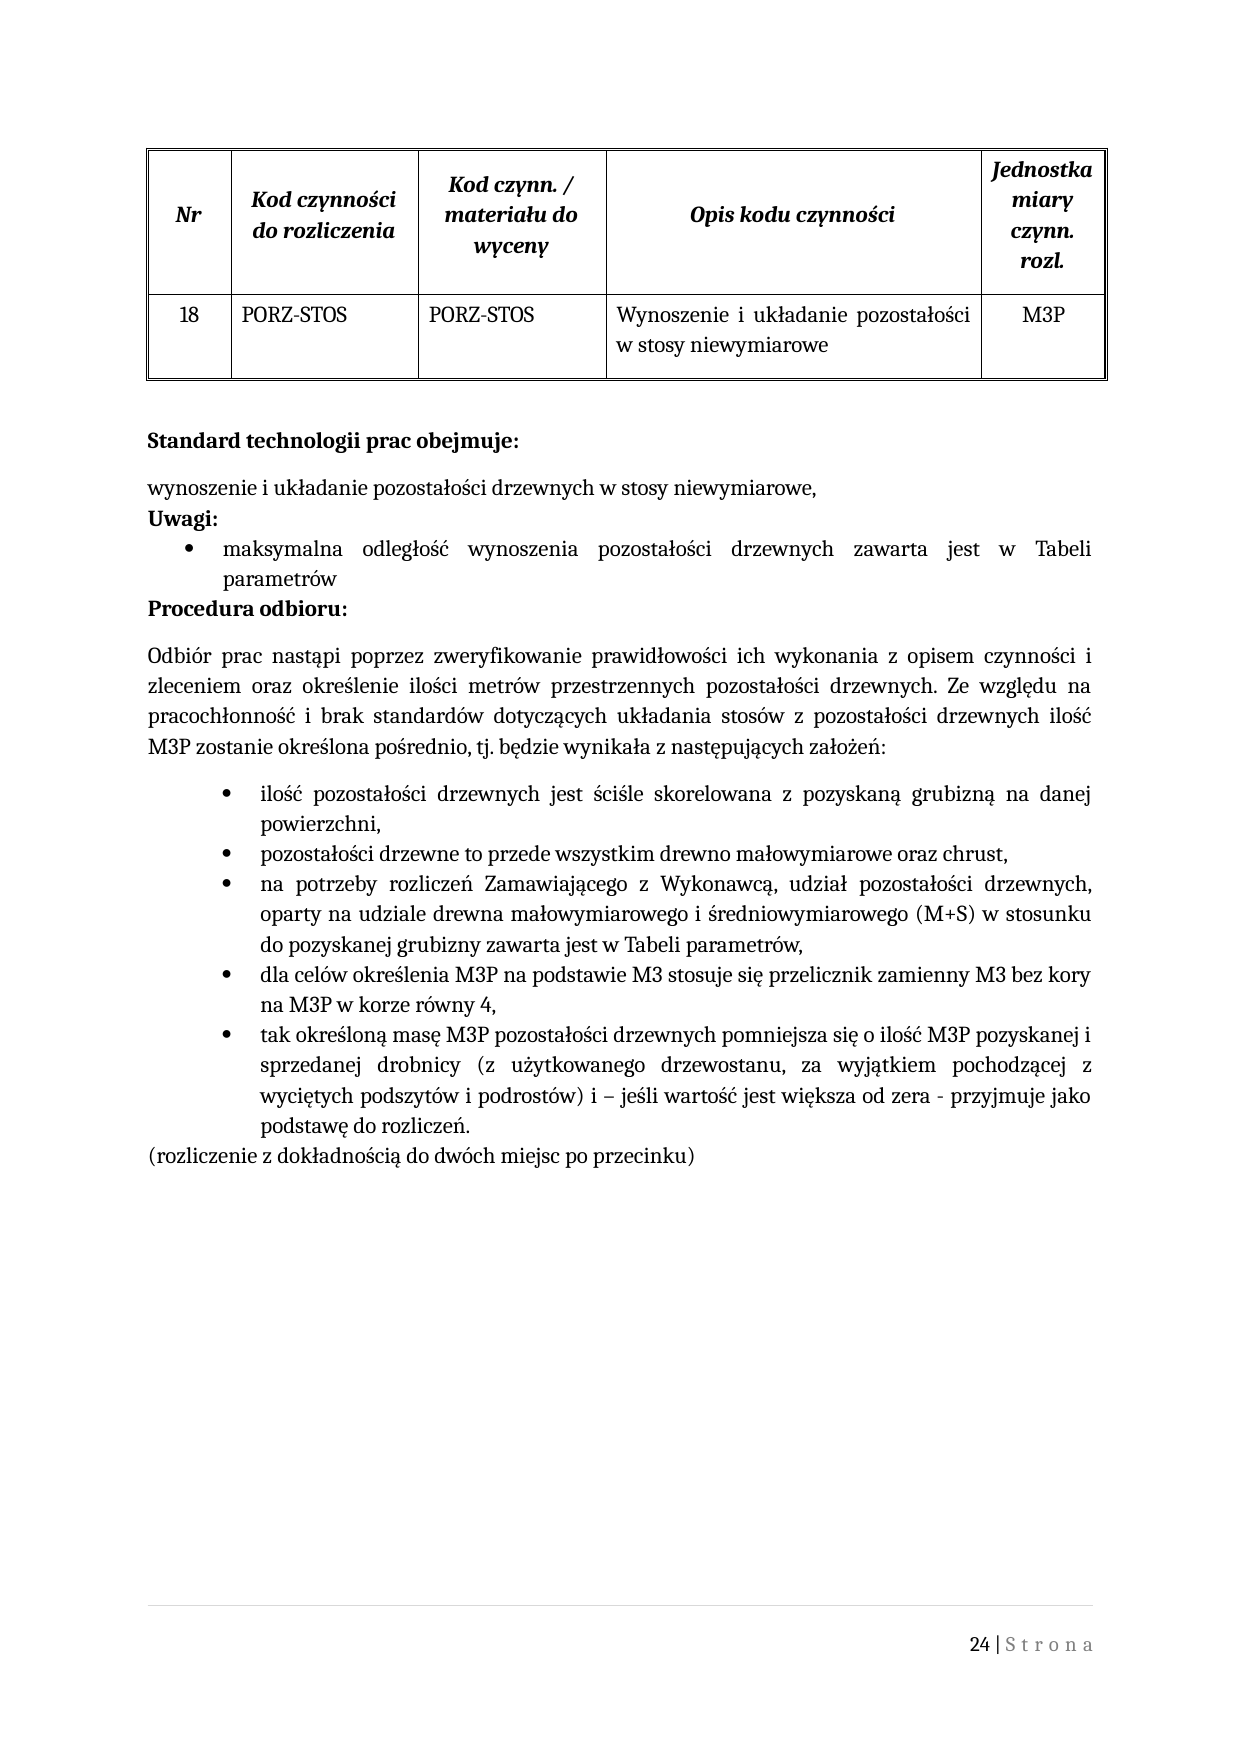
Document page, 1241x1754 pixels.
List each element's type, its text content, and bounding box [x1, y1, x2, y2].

list ilość pozostałości drzewnych jest ściśle skorelowana z pozyskaną grubizną na danej powierzchni, [223, 780, 1093, 837]
table_header Kod czynności do rozliczenia [232, 151, 418, 294]
text (rozliczenie z dokładnością do dwóch miejsc po przecinku) [148, 1143, 1093, 1169]
list pozostałości drzewne to przede wszystkim drewno małowymiarowe oraz chrust, [223, 841, 1093, 867]
table_cell Wynoszenie i układanie pozostałości w stosy niewymiarowe [607, 295, 981, 378]
table_cell PORZ-STOS [419, 295, 606, 378]
table_header Kod czynn. / materiału do wyceny [419, 151, 606, 294]
text Uwagi: [148, 505, 1093, 532]
table_header Nr [149, 151, 231, 294]
text Standard technologii prac obejmuje: [148, 428, 1093, 454]
list na potrzeby rozliczeń Zamawiającego z Wykonawcą, udział pozostałości drzewnych, oparty na udziale drewna małowymiarowego i średniowymiarowego (M+S) w stosunku do pozyskanej grubizny zawarta jest w Tabeli parametrów, [223, 871, 1093, 958]
table_header Jednostka miary czynn. rozl. [982, 151, 1104, 294]
text Odbiór prac nastąpi poprzez zweryfikowanie prawidłowości ich wykonania z opisem czynności i zleceniem oraz określenie ilości metrów przestrzennych pozostałości drzewnych. Ze względu na pracochłonność i brak standardów dotyczących układania stosów z pozostałości drzewnych ilość M3P zostanie określona pośrednio, tj. będzie wynikała z następujących założeń: [148, 643, 1093, 760]
text Procedura odbioru: [148, 596, 1093, 622]
list maksymalna odległość wynoszenia pozostałości drzewnych zawarta jest w Tabeli parametrów [185, 536, 1093, 592]
list tak określoną masę M3P pozostałości drzewnych pomniejsza się o ilość M3P pozyskanej i sprzedanej drobnicy (z użytkowanego drzewostanu, za wyjątkiem pochodzącej z wyciętych podszytów i podrostów) i – jeśli wartość jest większa od zera - przyjmuje jako podstawę do rozliczeń. [223, 1022, 1093, 1139]
text wynoszenie i układanie pozostałości drzewnych w stosy niewymiarowe, [148, 475, 1093, 501]
table_cell 18 [149, 295, 231, 378]
table_cell M3P [982, 295, 1104, 378]
table_cell PORZ-STOS [232, 295, 418, 378]
table_header Opis kodu czynności [607, 151, 981, 294]
list dla celów określenia M3P na podstawie M3 stosuje się przelicznik zamienny M3 bez kory na M3P w korze równy 4, [223, 962, 1093, 1018]
